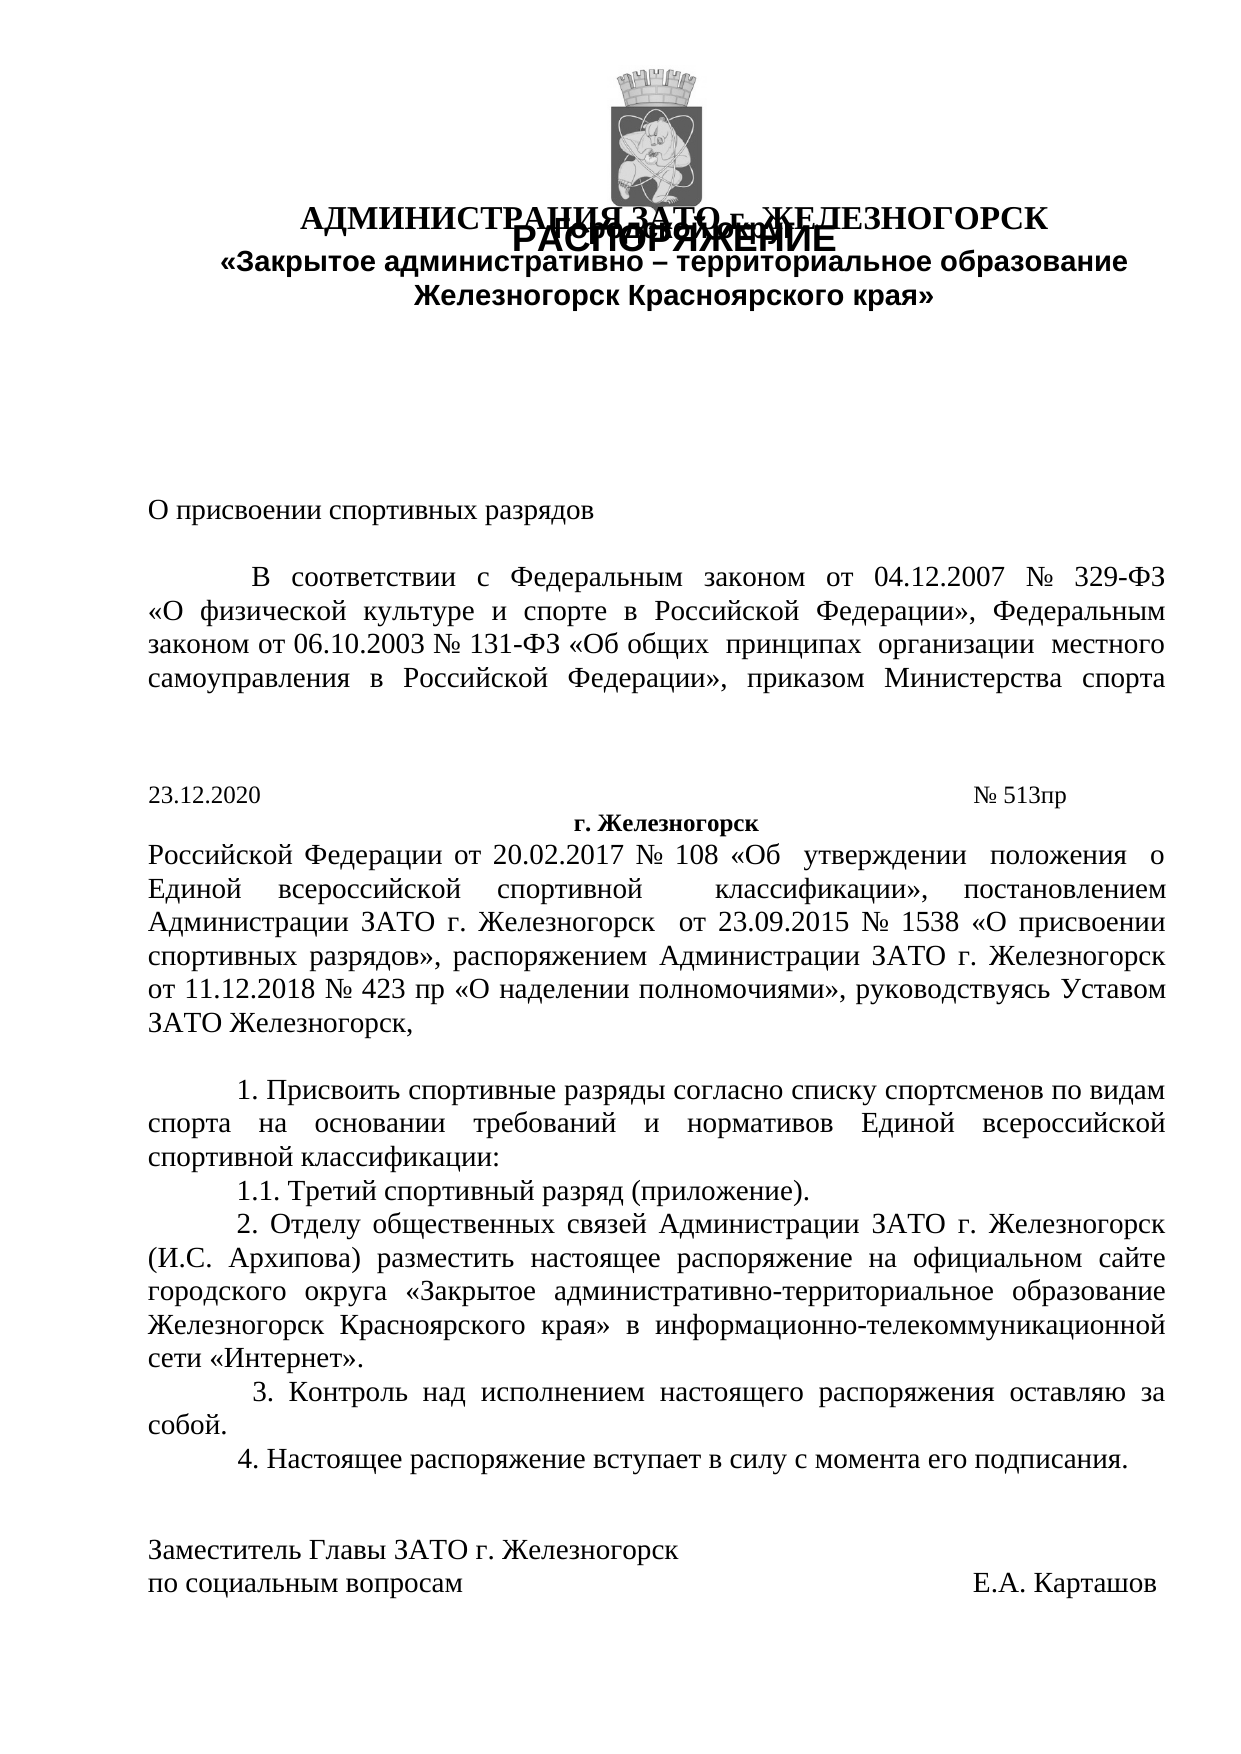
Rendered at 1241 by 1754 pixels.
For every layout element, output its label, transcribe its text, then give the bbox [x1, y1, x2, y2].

text Заместитель Главы ЗАТО г. Железногорск [148, 1532, 1166, 1566]
text 1.1. Третий спортивный разряд (приложение). [148, 1173, 1166, 1206]
subtitle АДМИНИСТРАЦИЯ ЗАТО г. ЖЕЛЕЗНОГОРСК [158, 198, 1190, 216]
text 2. Отделу общественных связей Администрации ЗАТО г. Железногорск (И.С. Архипова) разместить настоящее распоряжение на официальном сайте городского округа «Закрытое административно-территориальное образование Железногорск Красноярского края» в информационно-телекоммуникационной сети «Интернет». [148, 1206, 1166, 1374]
text РАСПОРЯЖЕНИЕ [158, 216, 1190, 259]
text В соответствии с Федеральным законом от 04.12.2007 № 329-ФЗ «О физической культуре и спорте в Российской Федерации», Федеральным законом от 06.10.2003 № 131-ФЗ «Об общих принципах организации местного самоуправления в Российской Федерации», приказом Министерства спорта Российской Федерации от 20.02.2017 № 108 «Об утверждении положения о Единой всероссийской спортивной классификации», постановлением Администрации ЗАТО г. Железногорск от 23.09.2015 № 1538 «О присвоении спортивных разрядов», распоряжением Администрации ЗАТО г. Железногорск от 11.12.2018 № 423 пр «О наделении полномочиями», руководствуясь Уставом ЗАТО Железногорск, [148, 559, 1166, 780]
text 23.12.2020 № 513пр [148, 780, 1184, 808]
text по социальным вопросам E.А. Карташов [148, 1566, 1166, 1599]
text 1. Присвоить спортивные разряды согласно списку спортсменов по видам спорта на основании требований и нормативов Единой всероссийской спортивной классификации: [148, 1072, 1166, 1173]
text В соответствии с Федеральным законом от 04.12.2007 № 329-ФЗ «О физической культуре и спорте в Российской Федерации», Федеральным законом от 06.10.2003 № 131-ФЗ «Об общих принципах организации местного самоуправления в Российской Федерации», приказом Министерства спорта Российской Федерации от 20.02.2017 № 108 «Об утверждении положения о Единой всероссийской спортивной классификации», постановлением Администрации ЗАТО г. Железногорск от 23.09.2015 № 1538 «О присвоении спортивных разрядов», распоряжением Администрации ЗАТО г. Железногорск от 11.12.2018 № 423 пр «О наделении полномочиями», руководствуясь Уставом ЗАТО Железногорск, [148, 837, 1166, 1038]
text 3. Контроль над исполнением настоящего распоряжения оставляю за собой. [148, 1374, 1166, 1441]
text г. Железногорск [148, 808, 1184, 837]
text О присвоении спортивных разрядов [148, 492, 1160, 526]
text «Закрытое административно – территориальное образование Железногорск Красноярского края» [158, 259, 1190, 312]
text 4. Настоящее распоряжение вступает в силу с момента его подписания. [148, 1441, 1166, 1474]
